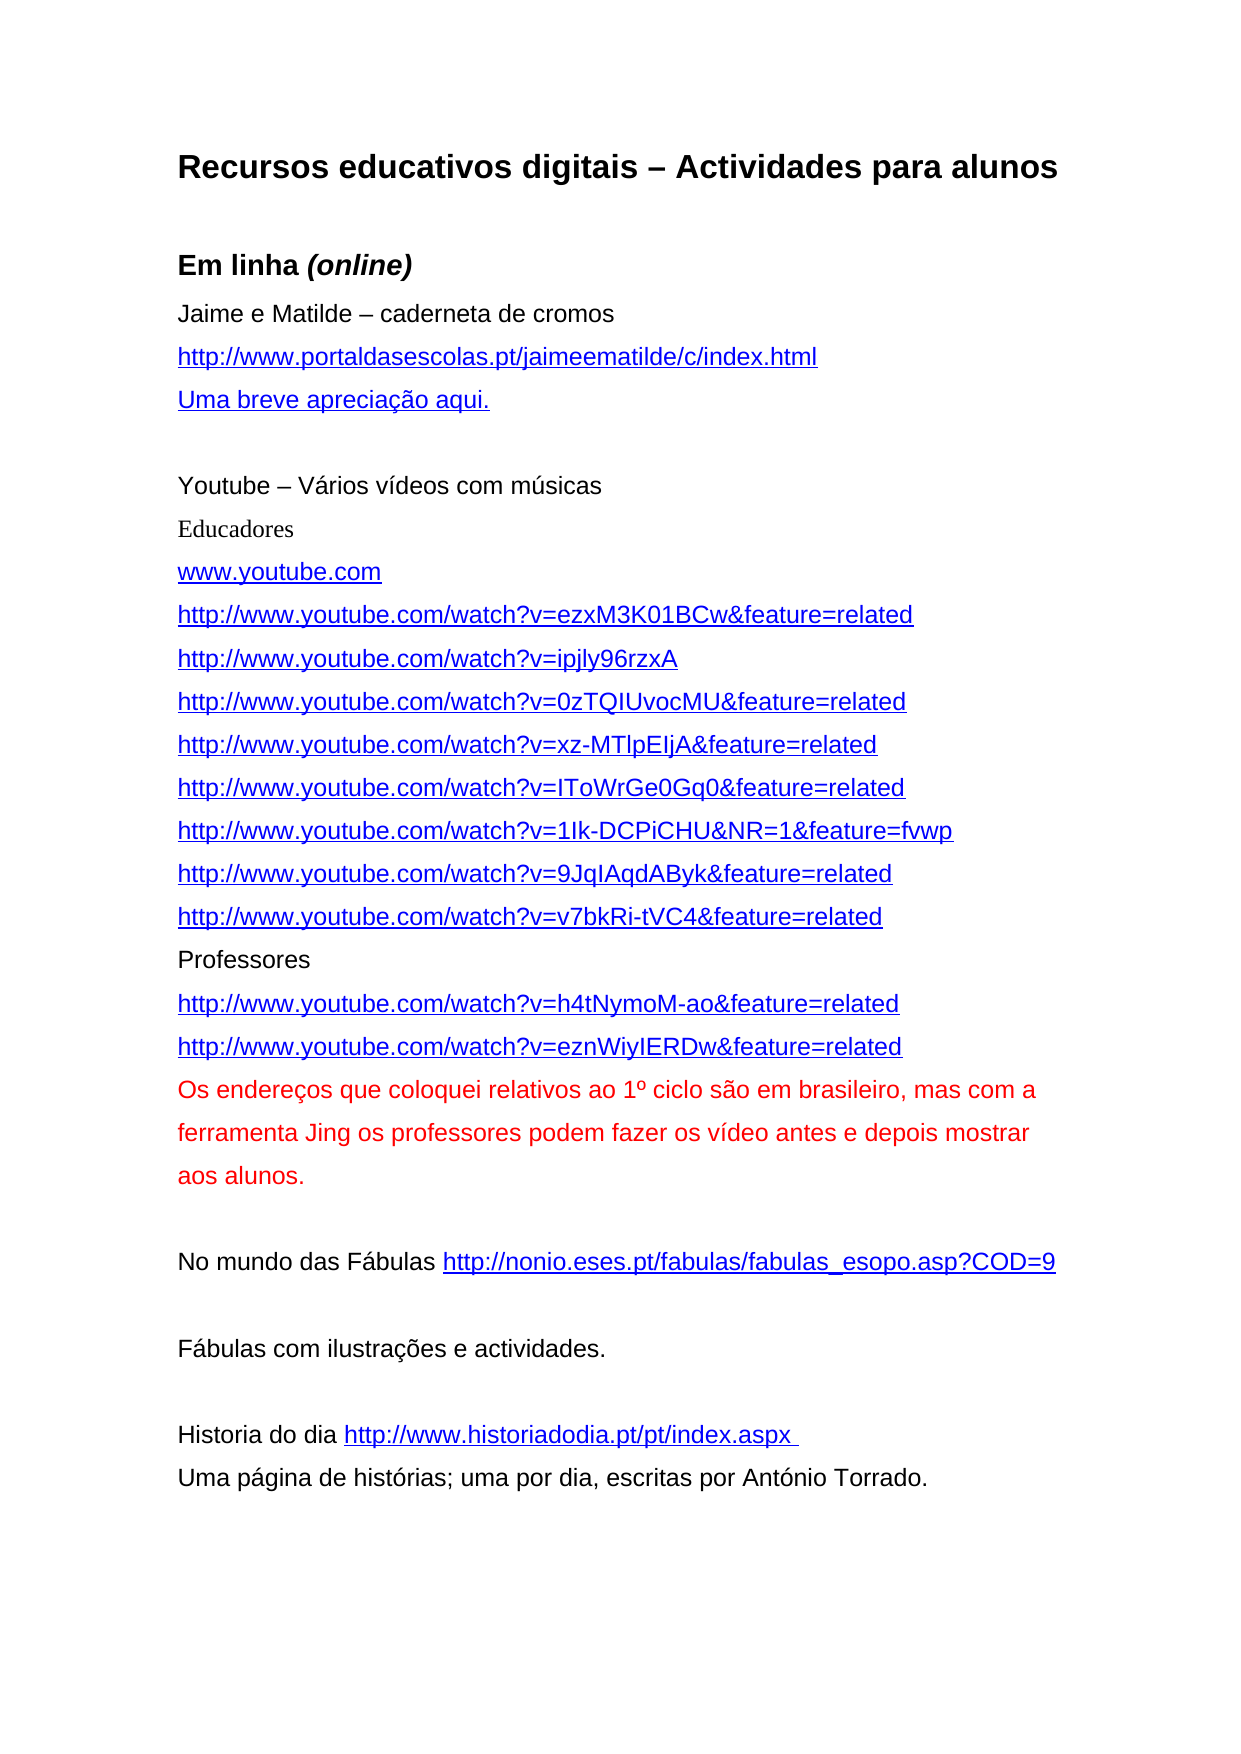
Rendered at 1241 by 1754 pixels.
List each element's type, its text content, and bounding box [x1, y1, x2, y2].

text www.youtube.com [177, 557, 1063, 586]
text Historia do dia http://www.historiadodia.pt/pt/index.aspx Uma página de histórias; uma por dia, escritas por António Torrado. [177, 1420, 1063, 1492]
text http://www.youtube.com/watch?v=v7bkRi-tVC4&feature=related [177, 902, 1063, 931]
text Em linha (online) [177, 248, 1063, 282]
text http://www.youtube.com/watch?v=ipjly96rzxA [177, 644, 1063, 672]
text Os endereços que coloquei relativos ao 1º ciclo são em brasileiro, mas com a ferramenta Jing os professores podem fazer os vídeo antes e depois mostrar aos alunos. [177, 1075, 1063, 1190]
text Youtube – Vários vídeos com músicas [177, 471, 1063, 500]
text http://www.youtube.com/watch?v=eznWiyIERDw&feature=related [177, 1032, 1063, 1061]
text http://www.youtube.com/watch?v=xz-MTlpEIjA&feature=related [177, 730, 1063, 759]
text http://www.youtube.com/watch?v=9JqIAqdAByk&feature=related [177, 859, 1063, 888]
text http://www.youtube.com/watch?v=IToWrGe0Gq0&feature=related [177, 773, 1063, 802]
text http://www.youtube.com/watch?v=0zTQIUvocMU&feature=related [177, 687, 1063, 716]
text Educadores [177, 514, 1063, 543]
text http://www.youtube.com/watch?v=ezxM3K01BCw&feature=related [177, 601, 1063, 629]
text No mundo das Fábulas http://nonio.eses.pt/fabulas/fabulas_esopo.asp?COD=9 Fábulas com ilustrações e actividades. [177, 1247, 1063, 1362]
text Recursos educativos digitais – Actividades para alunos [177, 148, 1063, 186]
text http://www.youtube.com/watch?v=h4tNymoM-ao&feature=related [177, 989, 1063, 1017]
text Professores [177, 946, 1063, 974]
text http://www.youtube.com/watch?v=1Ik-DCPiCHU&NR=1&feature=fvwp [177, 816, 1063, 845]
text Jaime e Matilde – caderneta de cromos http://www.portaldasescolas.pt/jaimeematilde/c/index.html Uma breve apreciação aqui. [177, 299, 1063, 414]
